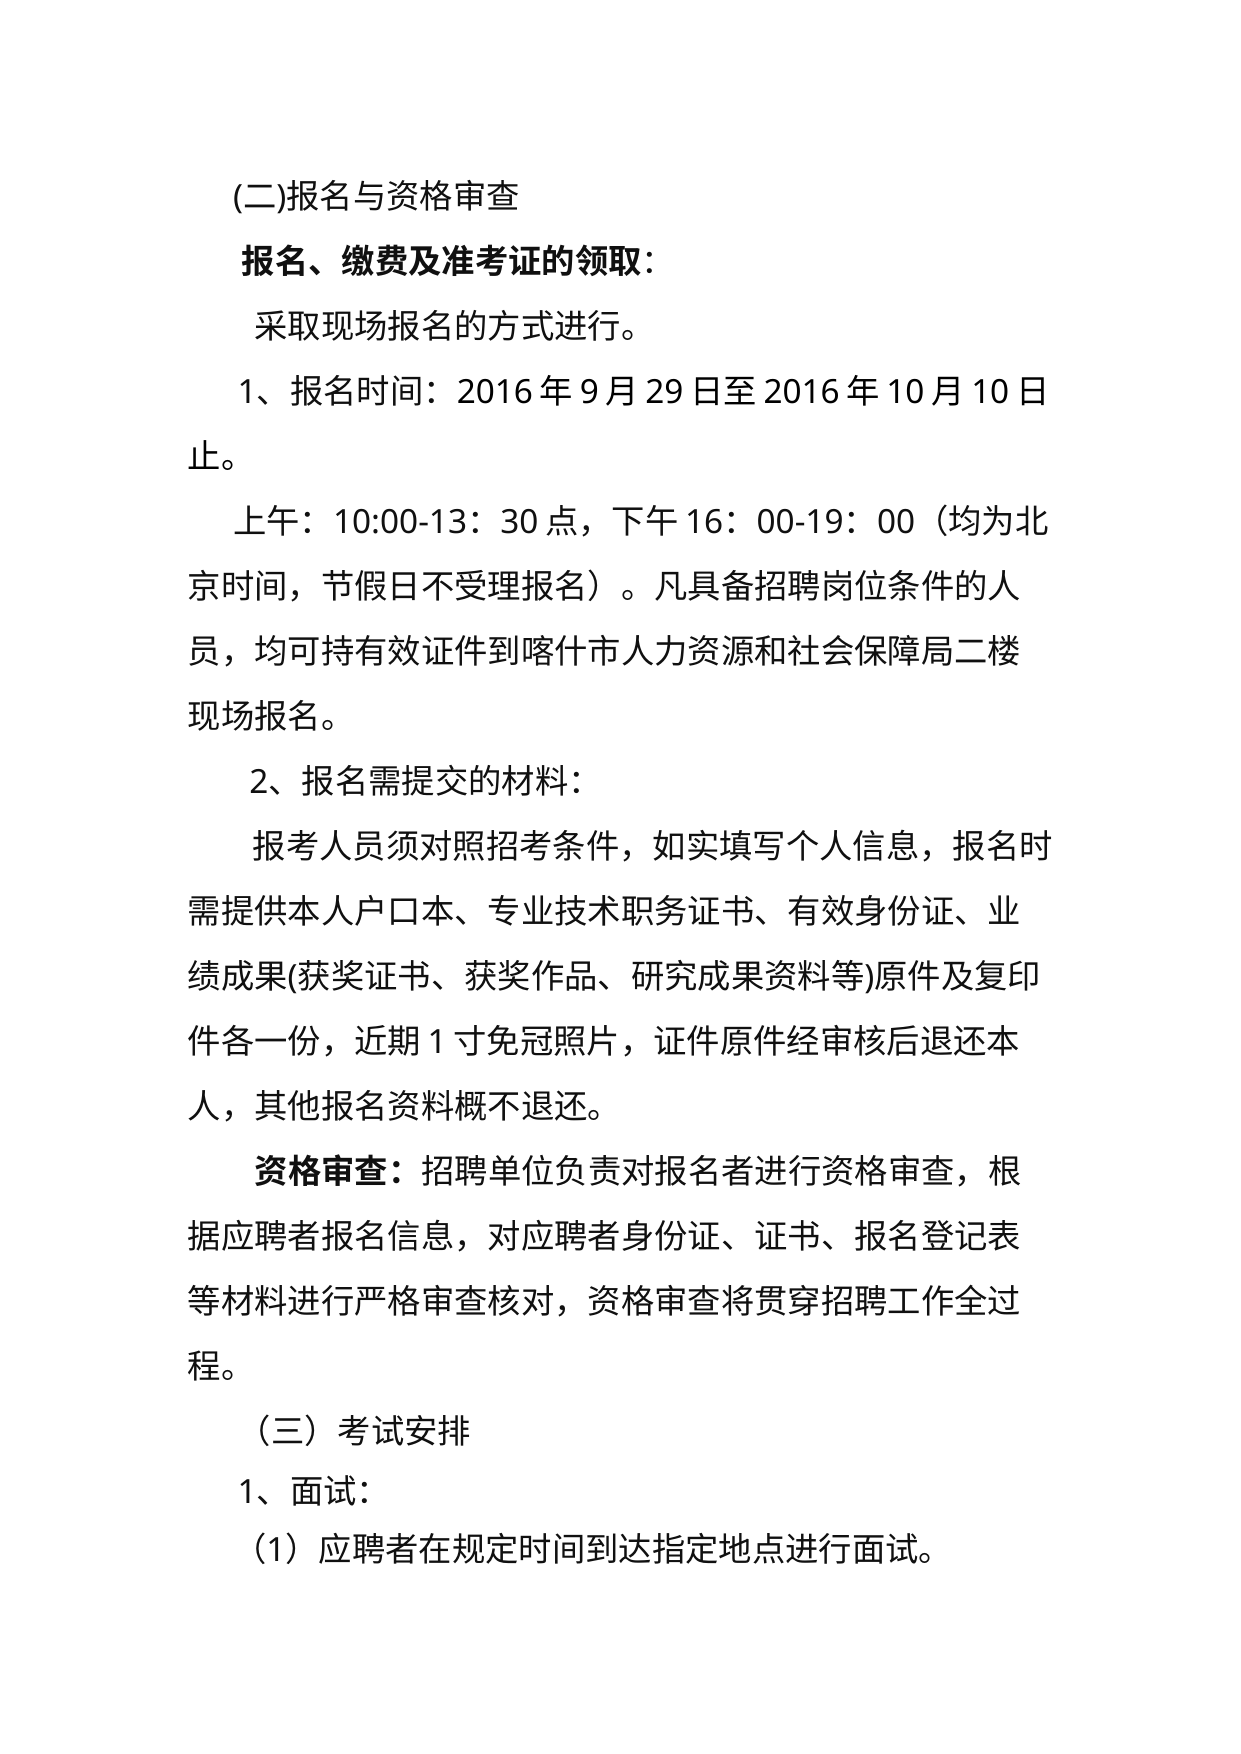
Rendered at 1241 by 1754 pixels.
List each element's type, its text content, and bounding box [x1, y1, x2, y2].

text 1、面试： [187, 1462, 1053, 1514]
text 报考人员须对照招考条件，如实填写个人信息，报名时需提供本人户口本、专业技术职务证书、有效身份证、业绩成果(获奖证书、获奖作品、研究成果资料等)原件及复印件各一份，近期1寸免冠照片，证件原件经审核后退还本人，其他报名资料概不退还。 [187, 812, 1053, 1137]
text 资格审查：招聘单位负责对报名者进行资格审查，根据应聘者报名信息，对应聘者身份证、证书、报名登记表等材料进行严格审查核对，资格审查将贯穿招聘工作全过程。 [187, 1137, 1053, 1397]
text 上午：10:00-13：30点，下午16：00-19：00（均为北京时间，节假日不受理报名）。凡具备招聘岗位条件的人员，均可持有效证件到喀什市人力资源和社会保障局二楼现场报名。 [187, 487, 1053, 747]
text （三）考试安排 [187, 1397, 1053, 1462]
text 采取现场报名的方式进行。 [187, 292, 1053, 357]
text 报名、缴费及准考证的领取： [187, 227, 1053, 292]
text 2、报名需提交的材料： [187, 747, 1053, 812]
text (二)报名与资格审查 [187, 162, 1053, 227]
text 1、报名时间：2016年9月29日至2016年10月10日止。 [187, 357, 1053, 487]
text （1）应聘者在规定时间到达指定地点进行面试。 [187, 1514, 1053, 1579]
